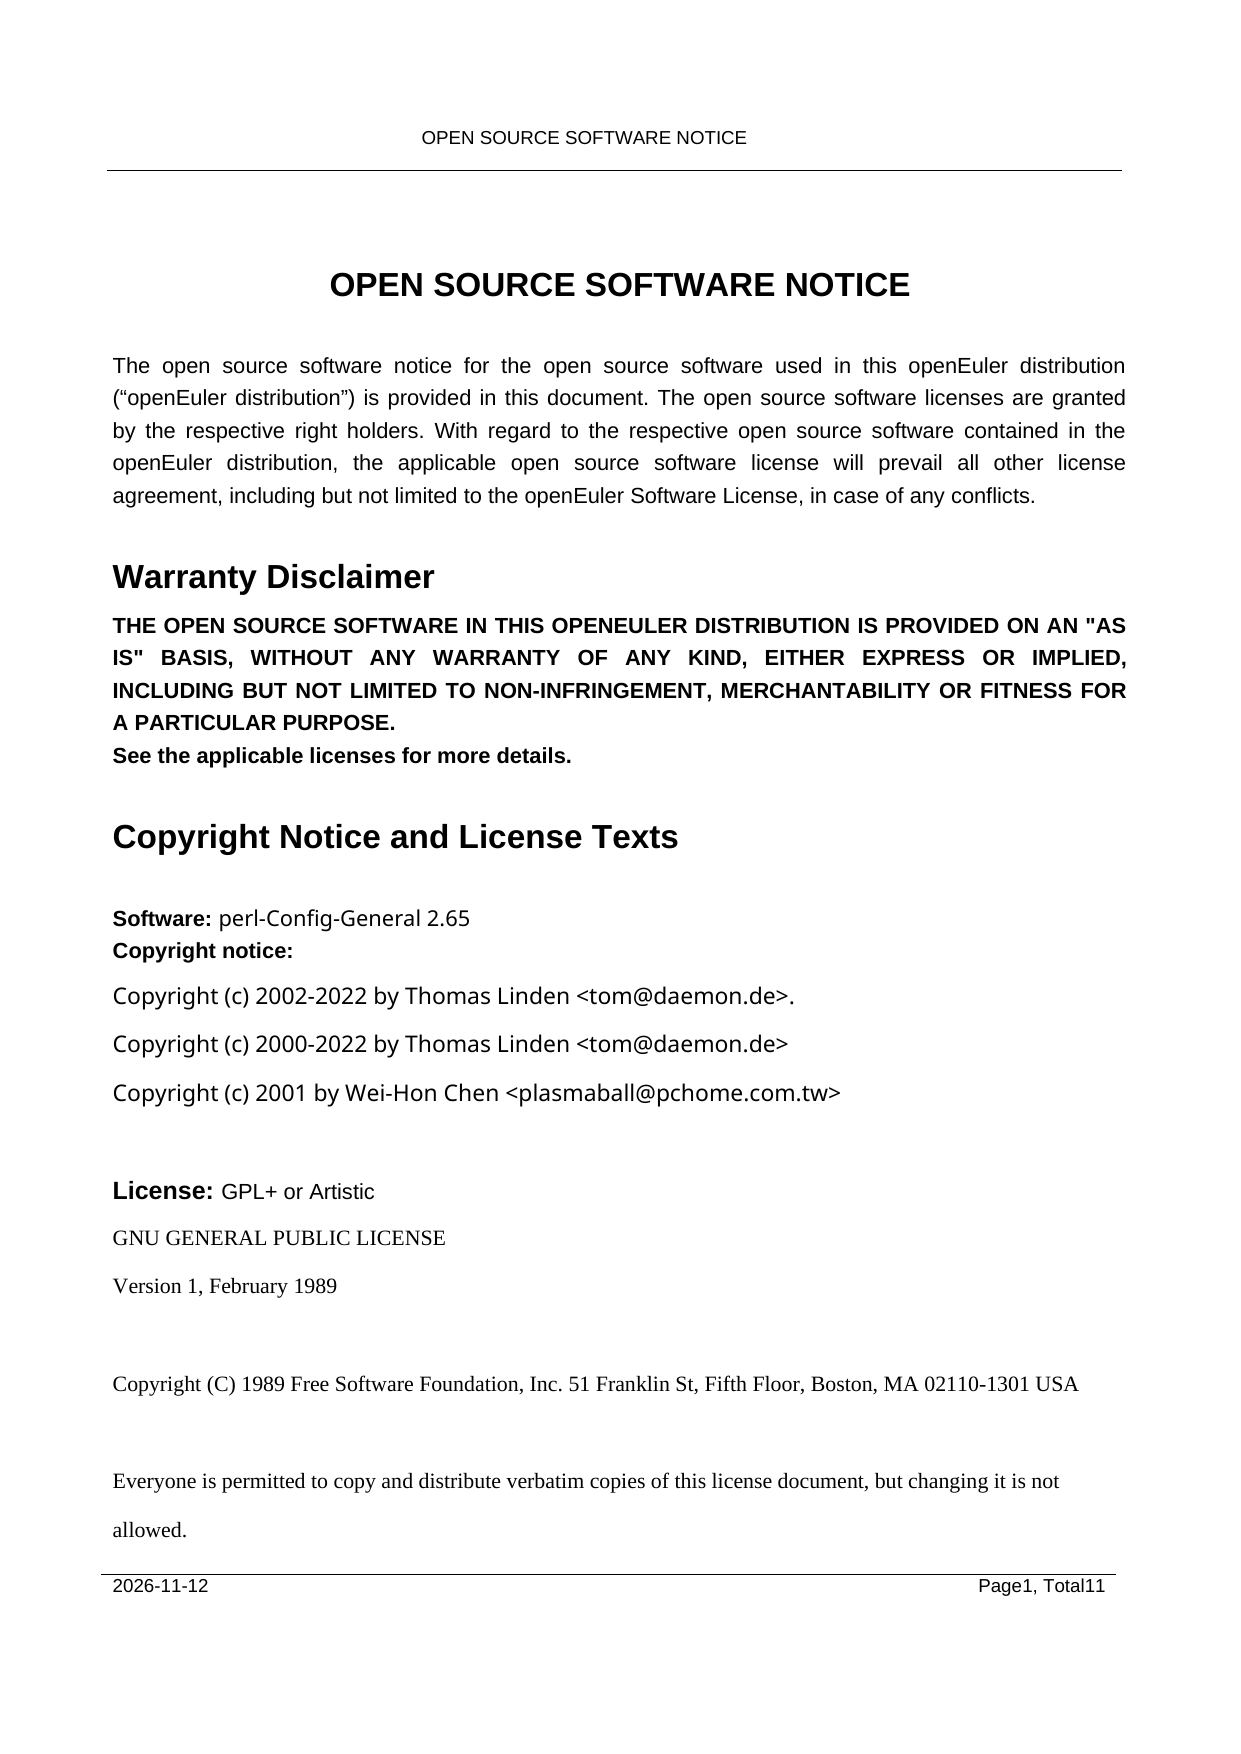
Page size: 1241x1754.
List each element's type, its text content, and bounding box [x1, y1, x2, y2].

text License: GPL+ or Artistic [112, 1174, 1128, 1207]
text Copyright (c) 2002-2022 by Thomas Linden <tom@daemon.de>. Copyright (c) 2000-2022 by Thomas Linden <tom@daemon.de> Copyright (c) 2001 by Wei-Hon Chen <plasmaball@pchome.com.tw> [112, 979, 1128, 1158]
text THE OPEN SOURCE SOFTWARE IN THIS OPENEULER DISTRIBUTION IS PROVIDED ON AN "AS IS" BASIS, WITHOUT ANY WARRANTY OF ANY KIND, EITHER EXPRESS OR IMPLIED, INCLUDING BUT NOT LIMITED TO NON-INFRINGEMENT, MERCHANTABILITY OR FITNESS FOR A PARTICULAR PURPOSE. See the applicable licenses for more details. [112, 609, 1128, 771]
text The open source software notice for the open source software used in this openEuler distribution (“openEuler distribution”) is provided in this document. The open source software licenses are granted by the respective right holders. With regard to the respective open source software contained in the openEuler distribution, the applicable open source software license will prevail all other license agreement, including but not limited to the openEuler Software License, in case of any conflicts. [112, 349, 1128, 511]
text Copyright Notice and License Texts [112, 804, 1128, 869]
text Software: perl-Config-General 2.65 [112, 901, 1128, 934]
text Copyright notice: [112, 934, 1128, 966]
text OPEN SOURCE SOFTWARE NOTICE [112, 251, 1128, 316]
text Warranty Disclaimer [112, 544, 1128, 609]
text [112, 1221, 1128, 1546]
